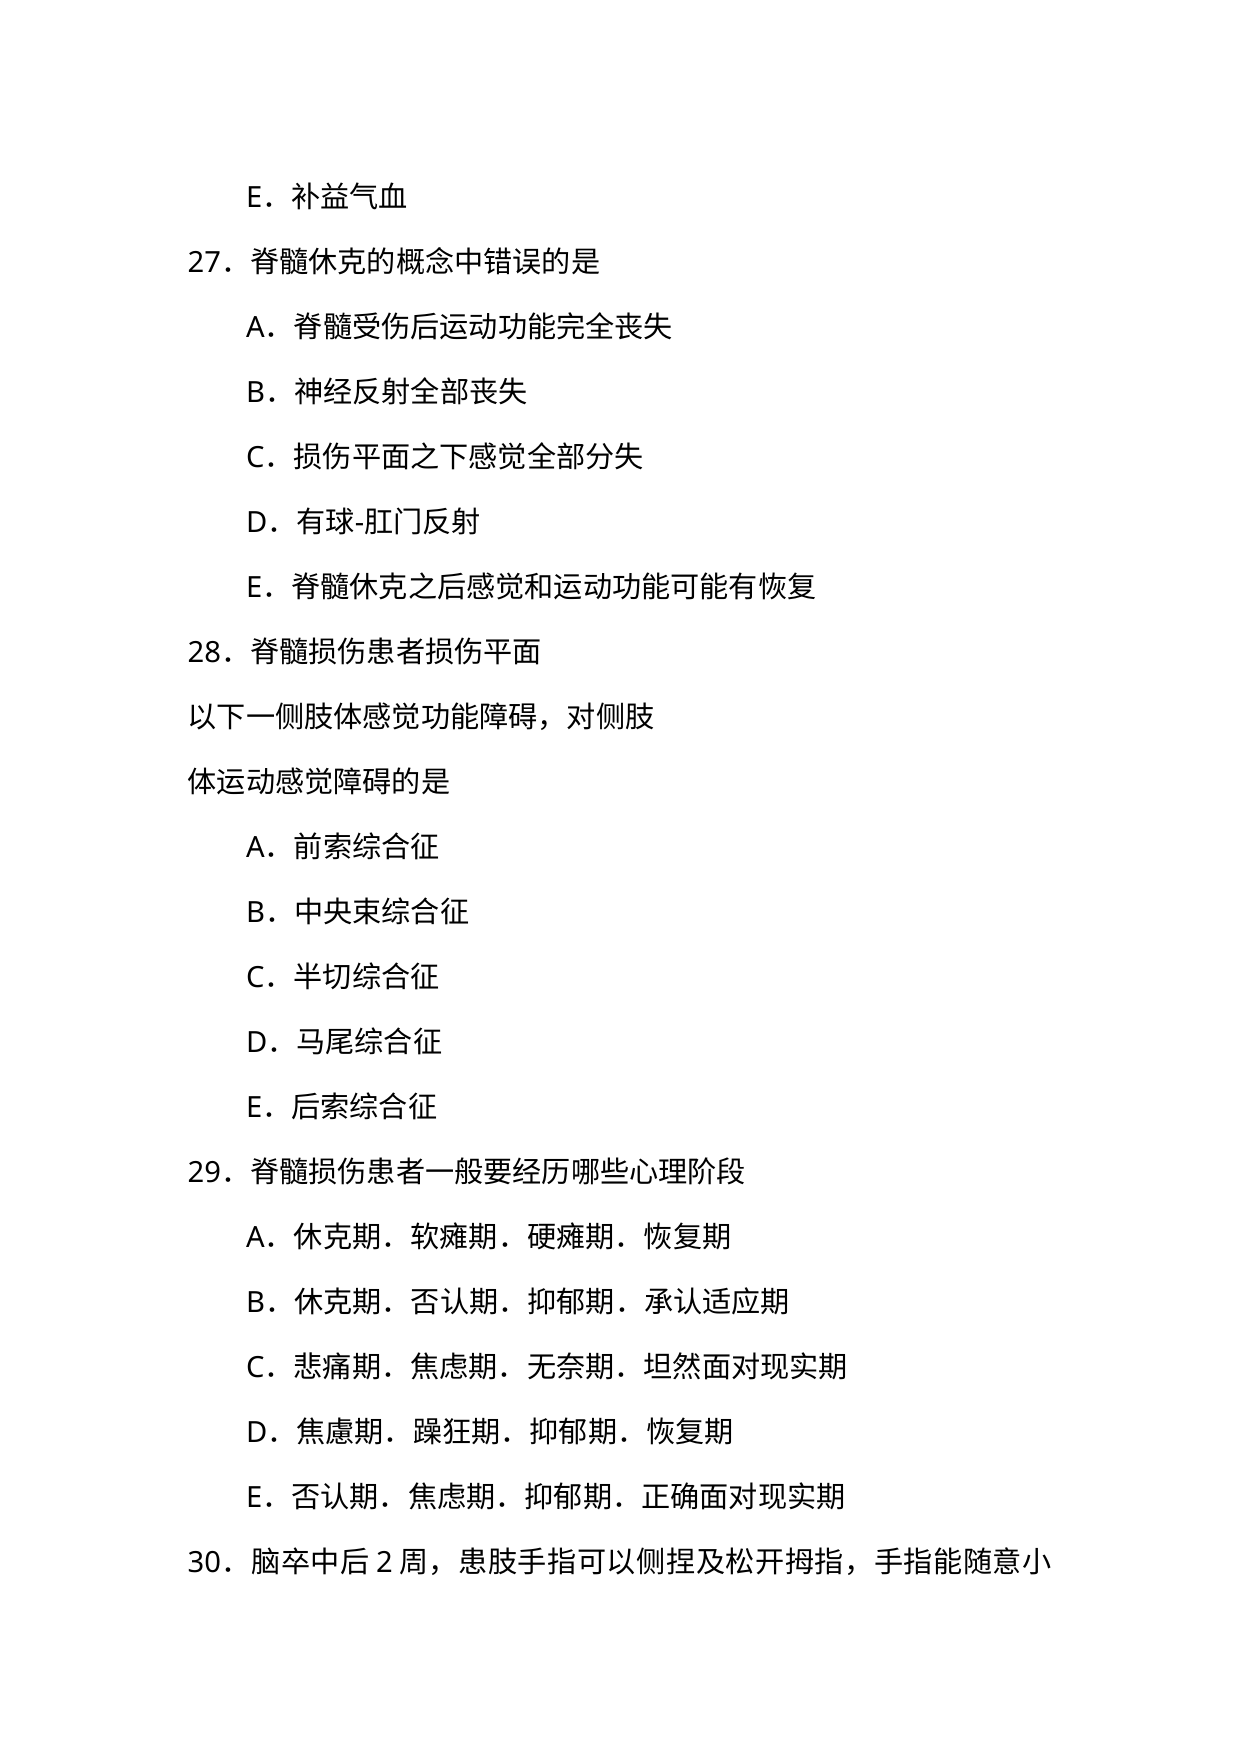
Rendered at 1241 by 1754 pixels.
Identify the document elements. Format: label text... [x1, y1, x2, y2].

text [187, 1527, 1053, 1592]
text 以下一侧肢体感觉功能障碍，对侧肢 [187, 682, 1053, 747]
text B．休克期．否认期．抑郁期．承认适应期 [187, 1267, 1053, 1332]
text 体运动感觉障碍的是 [187, 747, 1053, 812]
text 29．脊髓损伤患者一般要经历哪些心理阶段 [187, 1137, 1053, 1202]
text D．焦慮期．躁狂期．抑郁期．恢复期 [187, 1397, 1053, 1462]
text B．中央束综合征 [187, 877, 1053, 942]
text A．脊髓受伤后运动功能完全丧失 [187, 292, 1053, 357]
text C．半切综合征 [187, 942, 1053, 1007]
text A．前索综合征 [187, 812, 1053, 877]
text D．有球-肛门反射 [187, 487, 1053, 552]
text E．补益气血 [187, 162, 1053, 227]
text 28．脊髓损伤患者损伤平面 [187, 617, 1053, 682]
text A．休克期．软瘫期．硬瘫期．恢复期 [187, 1202, 1053, 1267]
text E．否认期．焦虑期．抑郁期．正确面对现实期 [187, 1462, 1053, 1527]
text E．后索综合征 [187, 1072, 1053, 1137]
text C．损伤平面之下感觉全部分失 [187, 422, 1053, 487]
text B．神经反射全部丧失 [187, 357, 1053, 422]
text 27．脊髓休克的概念中错误的是 [187, 227, 1053, 292]
text C．悲痛期．焦虑期．无奈期．坦然面对现实期 [187, 1332, 1053, 1397]
text D．马尾综合征 [187, 1007, 1053, 1072]
text E．脊髓休克之后感觉和运动功能可能有恢复 [187, 552, 1053, 617]
